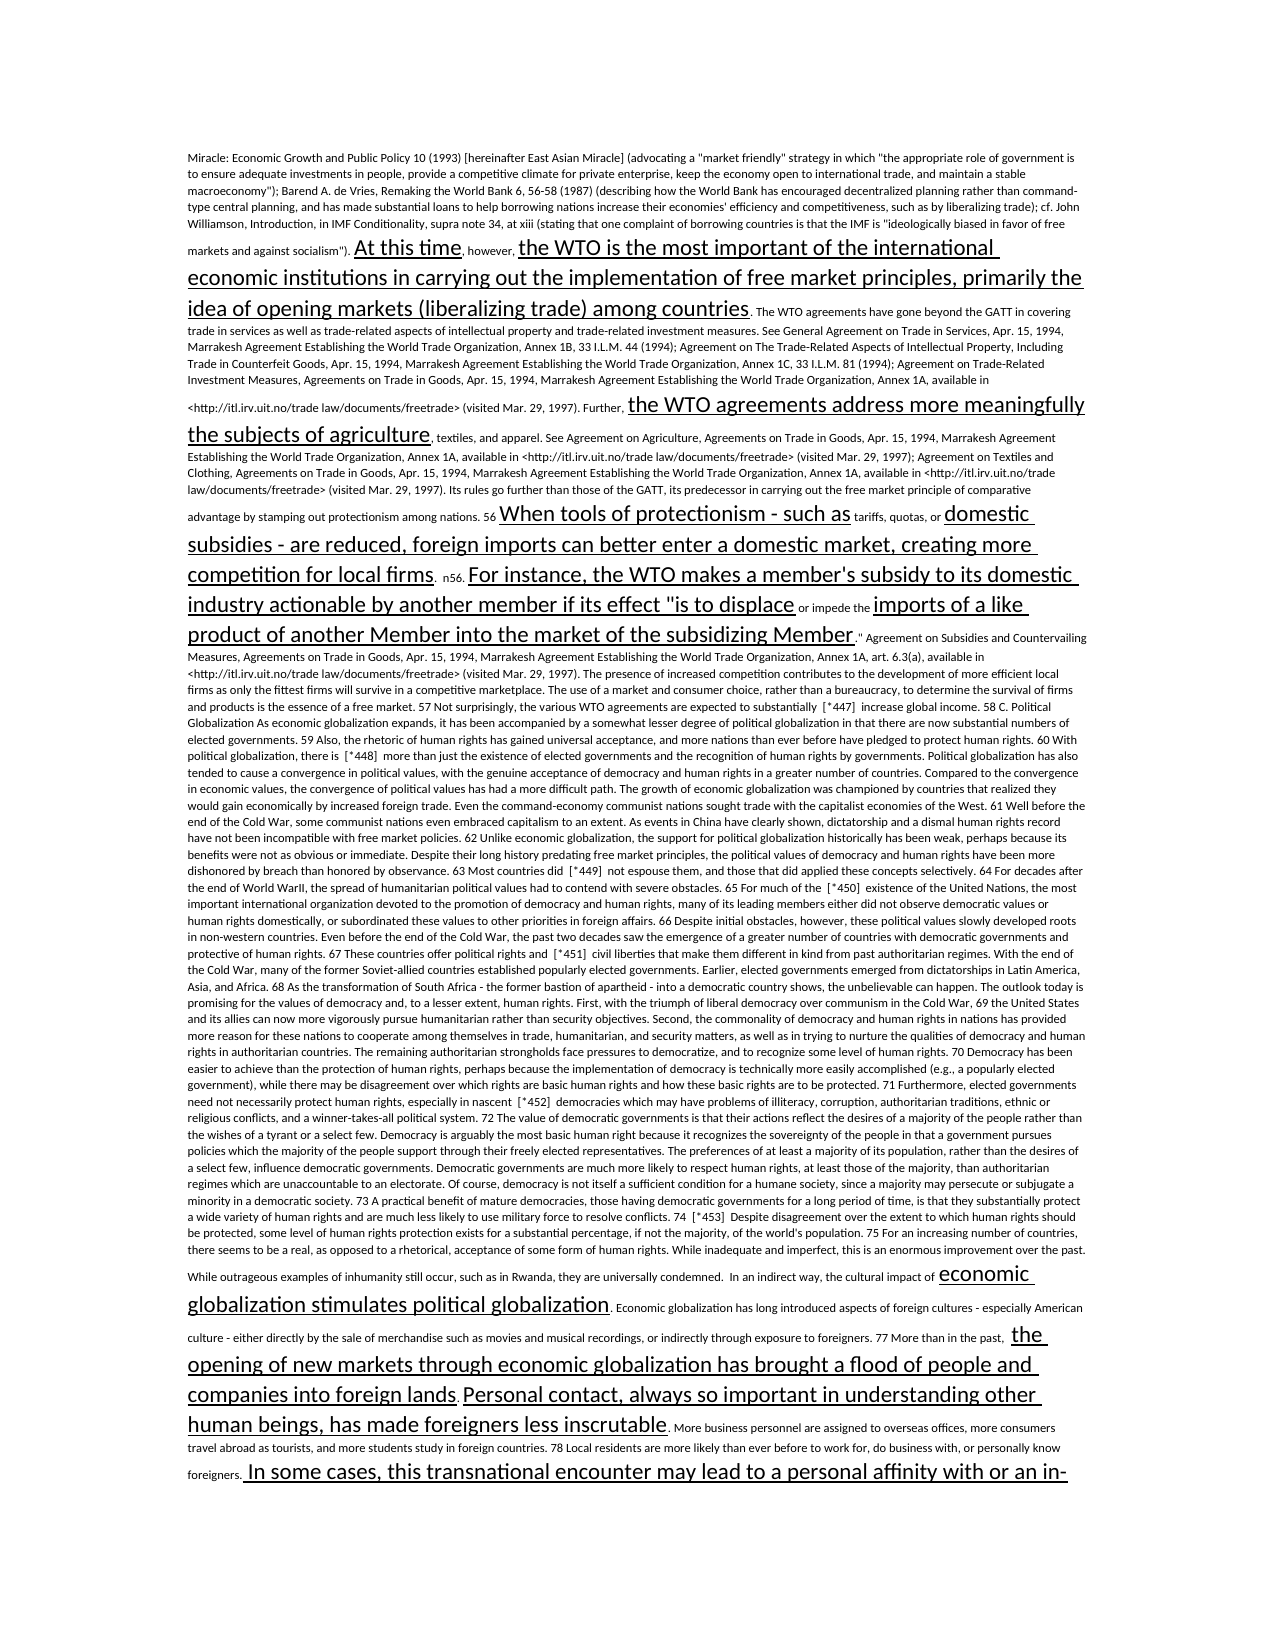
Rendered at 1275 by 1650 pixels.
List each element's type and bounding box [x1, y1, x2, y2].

text [187, 150, 1087, 1485]
